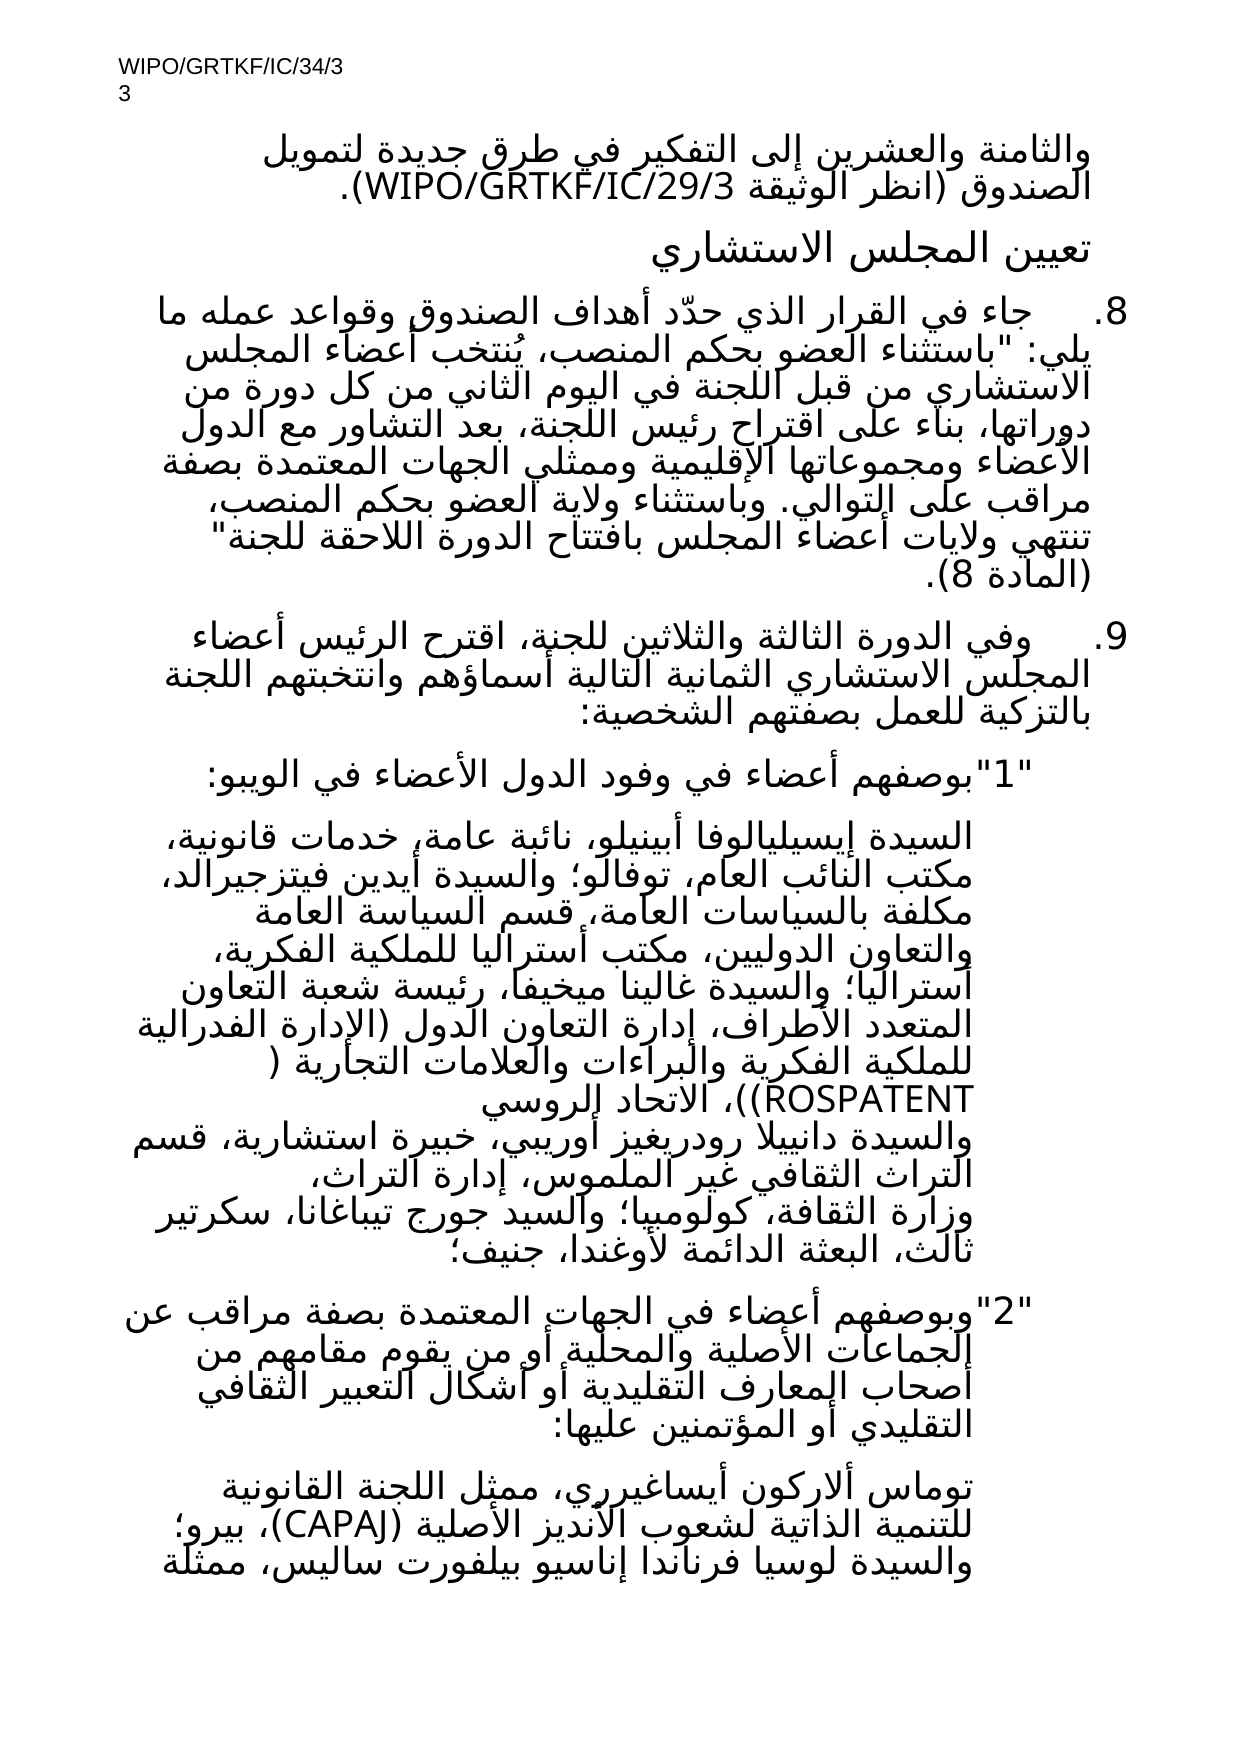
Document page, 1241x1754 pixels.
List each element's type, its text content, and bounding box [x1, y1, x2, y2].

text السيدة إيسيليالوفا أبينيلو، نائبة عامة، خدمات قانونية، مكتب النائب العام، توفالو؛ والسيدة أيدين فيتزجيرالد، مكلفة بالسياسات العامة، قسم السياسة العامة والتعاون الدوليين، مكتب أستراليا للملكية الفكرية، أستراليا؛ والسيدة غالينا ميخيفا، رئيسة شعبة التعاون المتعدد الأطراف، إدارة التعاون الدول (الإدارة الفدرالية للملكية الفكرية والبراءات والعلامات التجارية (ROSPATENT))، الاتحاد الروسي والسيدة دانييلا رودريغيز أوريبي، خبيرة استشارية، قسم التراث الثقافي غير الملموس، إدارة التراث، وزارة الثقافة، كولومبيا؛ والسيد جورج تيباغانا، سكرتير ثالث، البعثة الدائمة لأوغندا، جنيف؛ [118, 820, 974, 1270]
text "1" بوصفهم أعضاء في وفود الدول الأعضاء في الويبو: [118, 757, 1033, 795]
text تعيين المجلس الاستشاري [118, 232, 906, 270]
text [118, 132, 1092, 207]
list وفي الدورة الثالثة والثلاثين للجنة، اقترح الرئيس أعضاء المجلس الاستشاري الثمانية التالية أسماؤهم وانتخبتهم اللجنة بالتزكية للعمل بصفتهم الشخصية: [118, 620, 1092, 732]
text تعيين المجلس الاستشاري [869, 232, 1092, 270]
list جاء في القرار الذي حدّد أهداف الصندوق وقواعد عمله ما يلي: "باستثناء العضو بحكم المنصب، يُنتخب أعضاء المجلس الاستشاري من قبل اللجنة في اليوم الثاني من كل دورة من دوراتها، بناء على اقتراح رئيس اللجنة، بعد التشاور مع الدول الأعضاء ومجموعاتها الإقليمية وممثلي الجهات المعتمدة بصفة مراقب على التوالي. وباستثناء ولاية العضو بحكم المنصب، تنتهي ولايات أعضاء المجلس بافتتاح الدورة اللاحقة للجنة" (المادة 8). [118, 295, 1092, 595]
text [118, 1470, 974, 1582]
text "2" وبوصفهم أعضاء في الجهات المعتمدة بصفة مراقب عن الجماعات الأصلية والمحلية أو من يقوم مقامهم من أصحاب المعارف التقليدية أو أشكال التعبير الثقافي التقليدي أو المؤتمنين عليها: [118, 1295, 1033, 1445]
